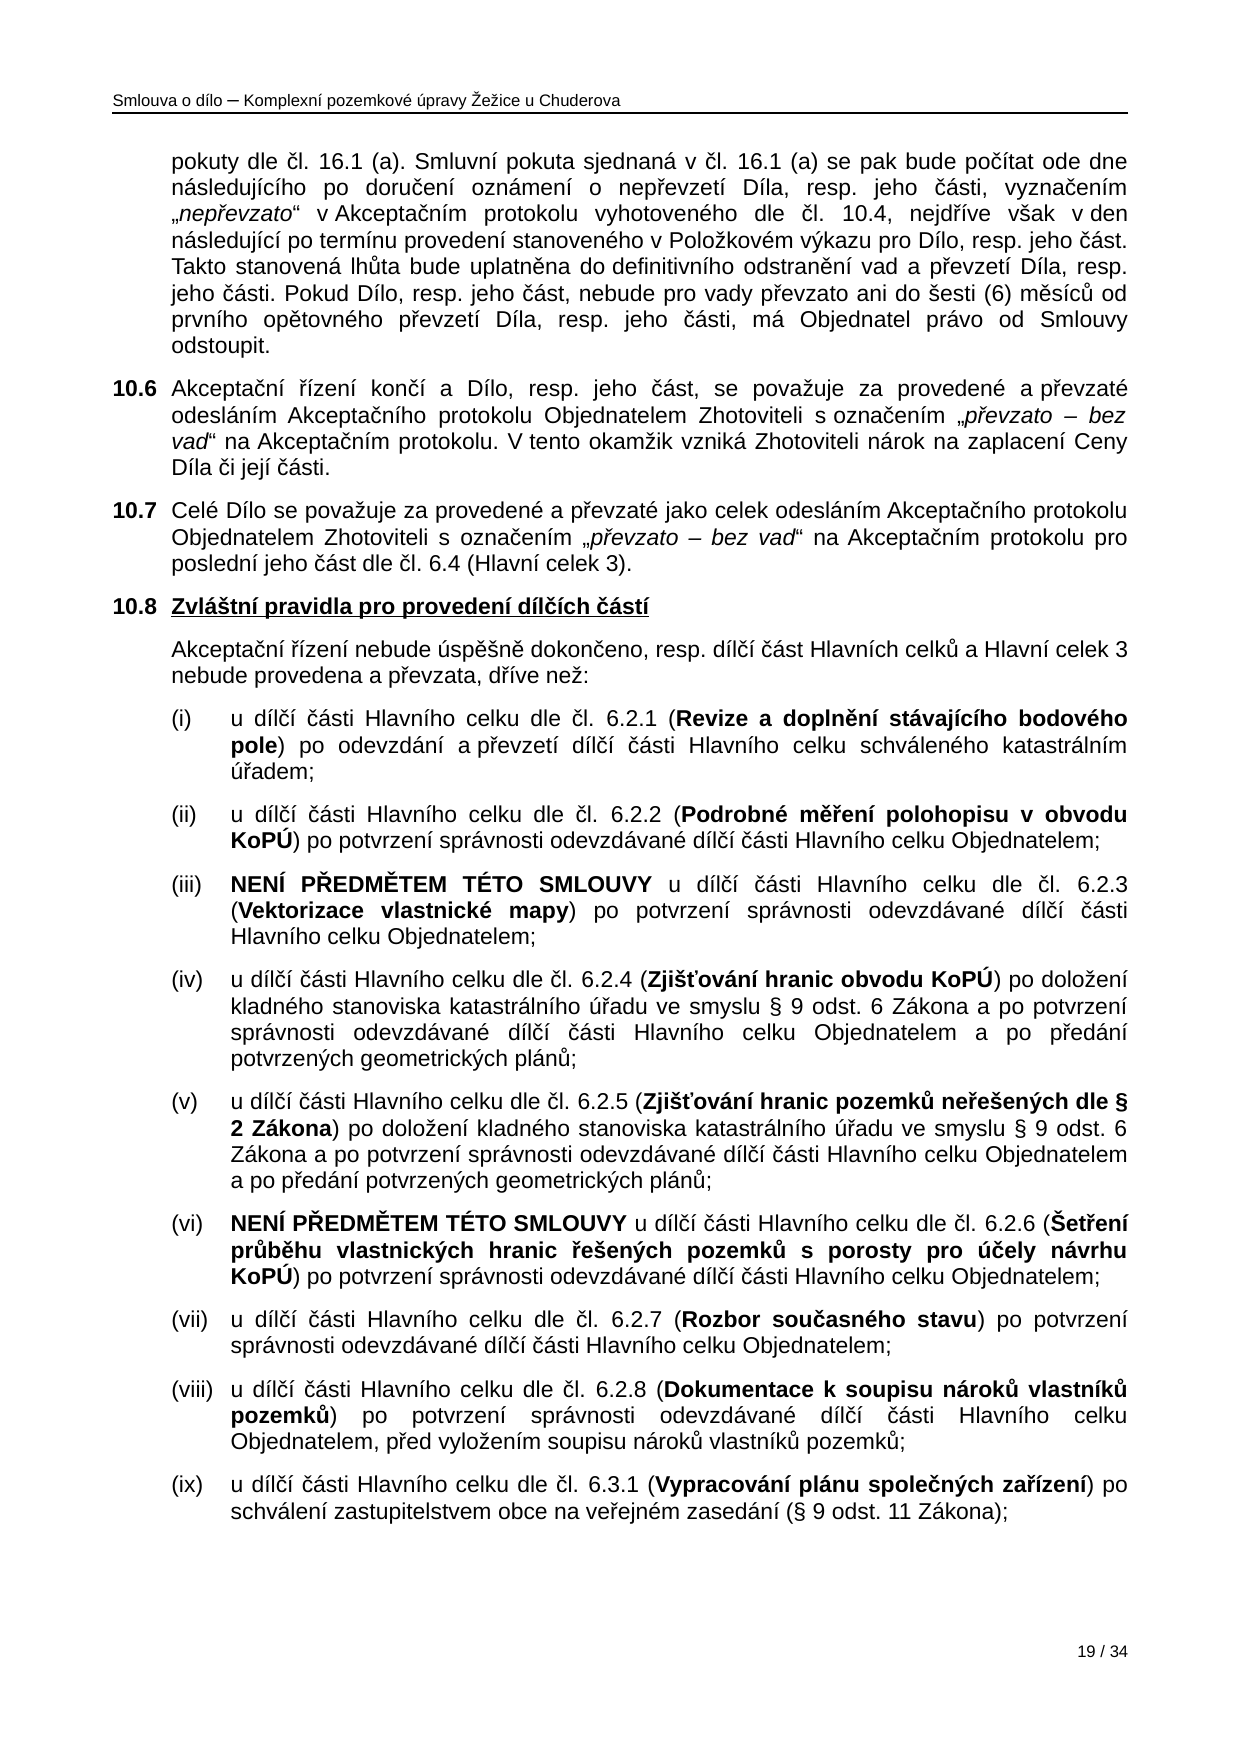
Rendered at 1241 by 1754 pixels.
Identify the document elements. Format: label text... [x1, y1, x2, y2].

list NENÍ PŘEDMĚTEM TÉTO SMLOUVY u dílčí části Hlavního celku dle čl. 6.2.6 (Šetření průběhu vlastnických hranic řešených pozemků s porosty pro účely návrhu KoPÚ) po potvrzení správnosti odevzdávané dílčí části Hlavního celku Objednatelem; [171, 1210, 1128, 1289]
text Zvláštní pravidla pro provedení dílčích částí [112, 593, 1128, 619]
list u dílčí části Hlavního celku dle čl. 6.2.5 (Zjišťování hranic pozemků neřešených dle § 2 Zákona) po doložení kladného stanoviska katastrálního úřadu ve smyslu § 9 odst. 6 Zákona a po potvrzení správnosti odevzdávané dílčí části Hlavního celku Objednatelem a po předání potvrzených geometrických plánů; [171, 1088, 1128, 1194]
list NENÍ PŘEDMĚTEM TÉTO SMLOUVY u dílčí části Hlavního celku dle čl. 6.2.3 (Vektorizace vlastnické mapy) po potvrzení správnosti odevzdávané dílčí části Hlavního celku Objednatelem; [171, 871, 1128, 949]
text Akceptační řízení končí a Dílo, resp. jeho část, se považuje za provedené a převzaté odesláním Akceptačního protokolu Objednatelem Zhotoviteli s označením „převzato – bez vad“ na Akceptačním protokolu. V tento okamžik vzniká Zhotoviteli nárok na zaplacení Ceny Díla či její části. [112, 375, 1128, 481]
list u dílčí části Hlavního celku dle čl. 6.2.7 (Rozbor současného stavu) po potvrzení správnosti odevzdávané dílčí části Hlavního celku Objednatelem; [171, 1306, 1128, 1359]
list u dílčí části Hlavního celku dle čl. 6.2.2 (Podrobné měření polohopisu v obvodu KoPÚ) po potvrzení správnosti odevzdávané dílčí části Hlavního celku Objednatelem; [171, 801, 1128, 854]
list Akceptační řízení nebude úspěšně dokončeno, resp. dílčí část Hlavních celků a Hlavní celek 3 nebude provedena a převzata, dříve než: [171, 636, 1128, 689]
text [112, 148, 1128, 358]
list u dílčí části Hlavního celku dle čl. 6.3.1 (Vypracování plánu společných zařízení) po schválení zastupitelstvem obce na veřejném zasedání (§ 9 odst. 11 Zákona); [171, 1471, 1128, 1524]
list u dílčí části Hlavního celku dle čl. 6.2.8 (Dokumentace k soupisu nároků vlastníků pozemků) po potvrzení správnosti odevzdávané dílčí části Hlavního celku Objednatelem, před vyložením soupisu nároků vlastníků pozemků; [171, 1376, 1128, 1454]
list u dílčí části Hlavního celku dle čl. 6.2.4 (Zjišťování hranic obvodu KoPÚ) po doložení kladného stanoviska katastrálního úřadu ve smyslu § 9 odst. 6 Zákona a po potvrzení správnosti odevzdávané dílčí části Hlavního celku Objednatelem a po předání potvrzených geometrických plánů; [171, 966, 1128, 1072]
list u dílčí části Hlavního celku dle čl. 6.2.1 (Revize a doplnění stávajícího bodového pole) po odevzdání a převzetí dílčí části Hlavního celku schváleného katastrálním úřadem; [171, 705, 1128, 784]
text Celé Dílo se považuje za provedené a převzaté jako celek odesláním Akceptačního protokolu Objednatelem Zhotoviteli s označením „převzato – bez vad“ na Akceptačním protokolu pro poslední jeho část dle čl. 6.4 (Hlavní celek 3). [112, 497, 1128, 576]
